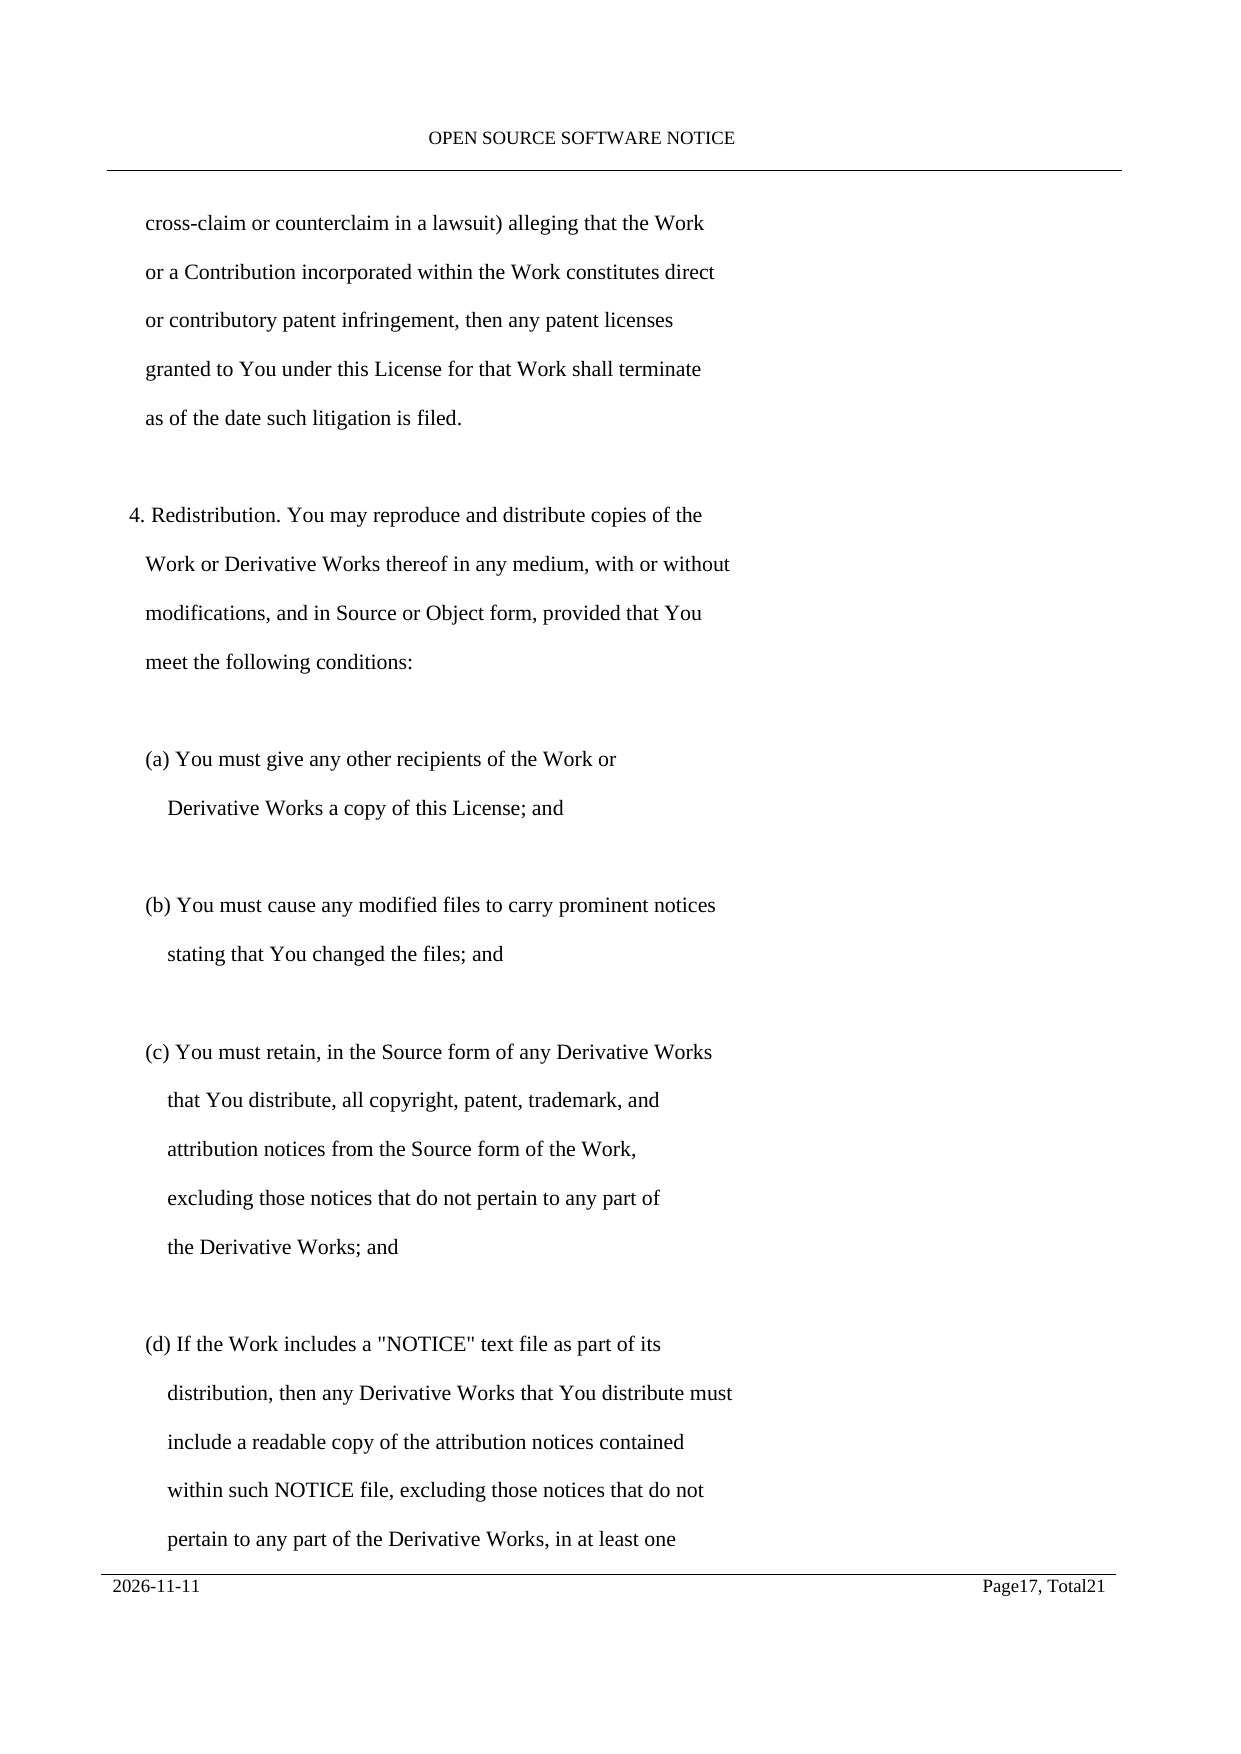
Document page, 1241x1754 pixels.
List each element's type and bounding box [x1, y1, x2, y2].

text [112, 206, 1128, 1555]
